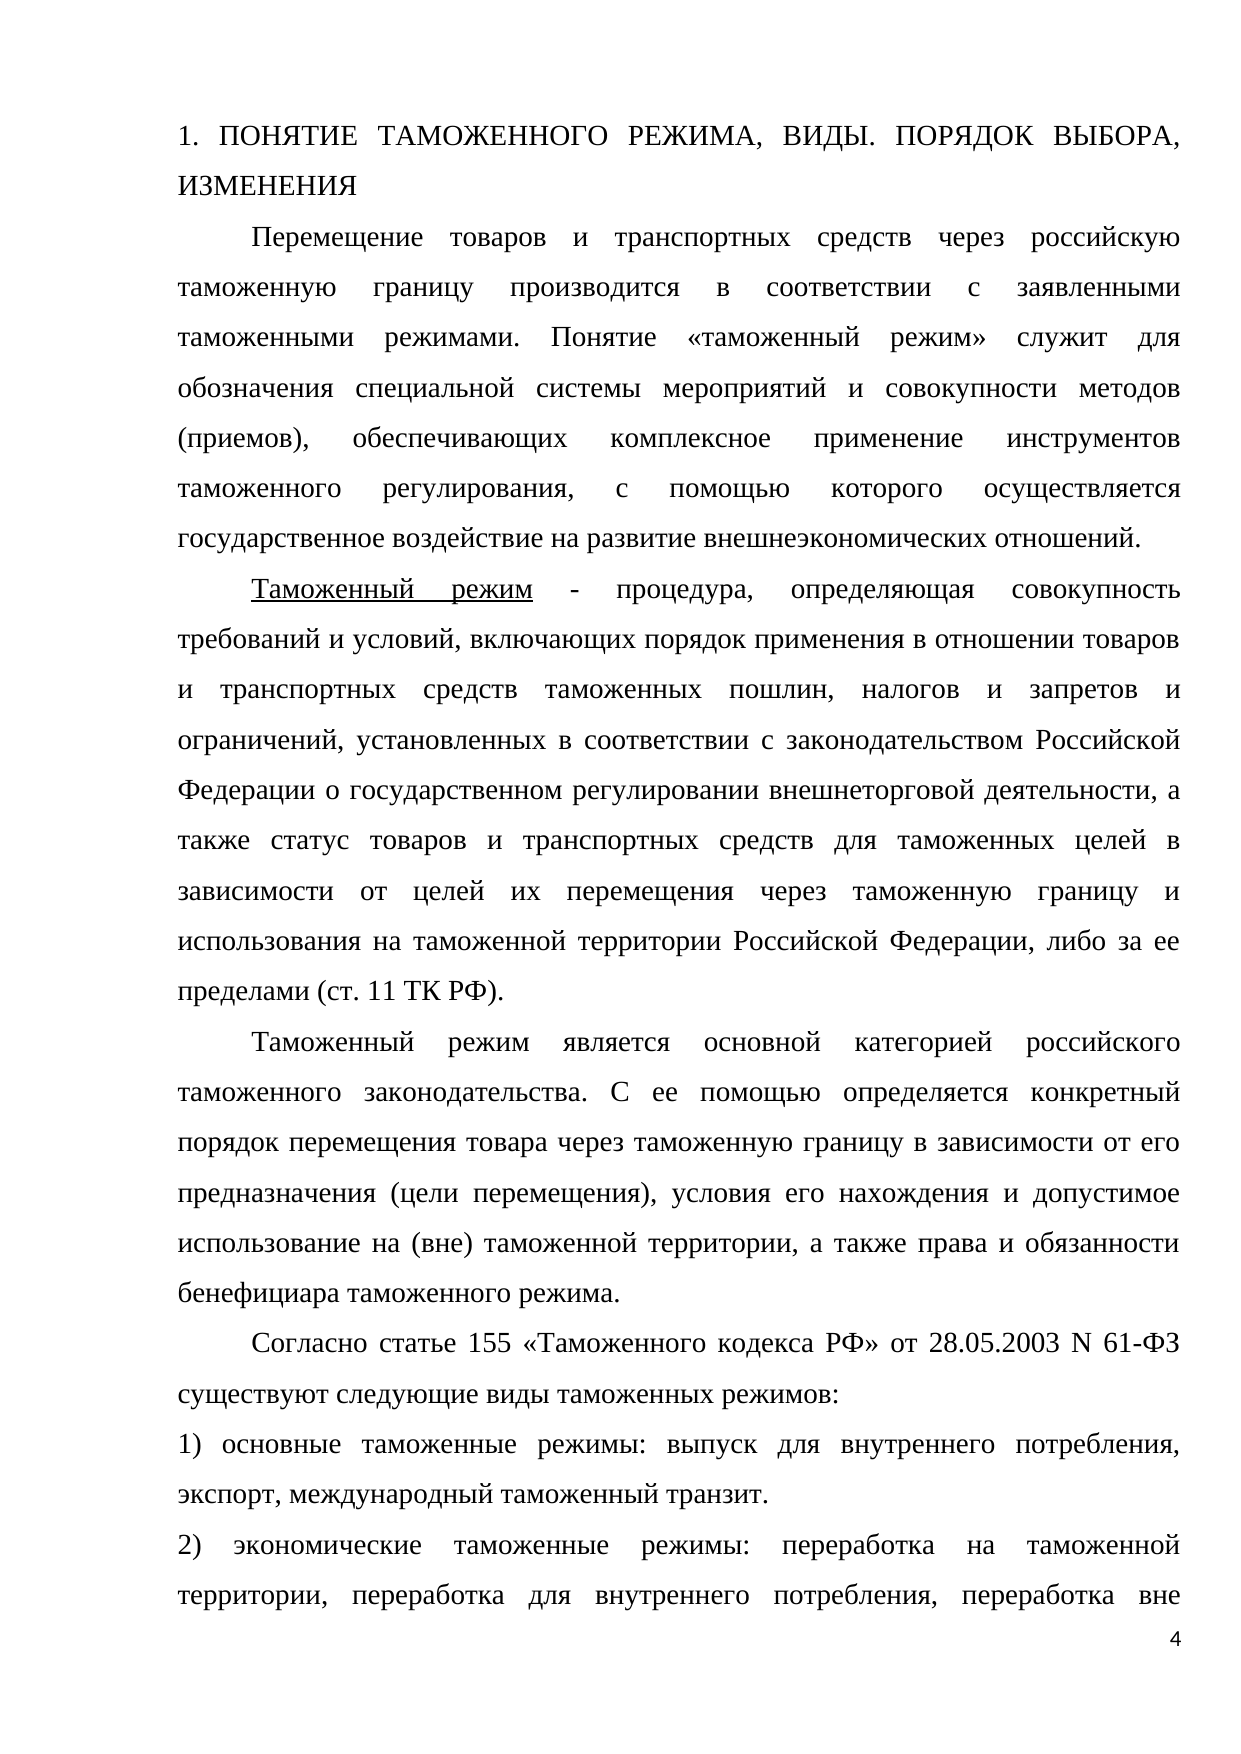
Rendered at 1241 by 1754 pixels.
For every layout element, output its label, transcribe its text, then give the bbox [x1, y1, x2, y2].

text Таможенный режим - процедура, определяющая совокупность требований и условий, включающих порядок применения в отношении товаров и транспортных средств таможенных пошлин, налогов и запретов и ограничений, установленных в соответствии с законодательством Российской Федерации о государственном регулировании внешнеторговой деятельности, а также статус товаров и транспортных средств для таможенных целей в зависимости от целей их перемещения через таможенную границу и использования на таможенной территории Российской Федерации, либо за ее пределами (ст. 11 ТК РФ). [177, 571, 1181, 1007]
text Перемещение товаров и транспортных средств через российскую таможенную границу производится в соответствии с заявленными таможенными режимами. Понятие «таможенный режим» служит для обозначения специальной системы мероприятий и совокупности методов (приемов), обеспечивающих комплексное применение инструментов таможенного регулирования, с помощью которого осуществляется государственное воздействие на развитие внешнеэкономических отношений. [177, 219, 1181, 554]
text Таможенный режим является основной категорией российского таможенного законодательства. С ее помощью определяется конкретный порядок перемещения товара через таможенную границу в зависимости от его предназначения (цели перемещения), условия его нахождения и допустимое использование на (вне) таможенной территории, а также права и обязанности бенефициара таможенного режима. [177, 1024, 1181, 1309]
text Согласно статье 155 «Таможенного кодекса РФ» от 28.05.2003 N 61-ФЗ существуют следующие виды таможенных режимов: [177, 1326, 1181, 1409]
text 1. ПОНЯТИЕ ТАМОЖЕННОГО РЕЖИМА, ВИДЫ. ПОРЯДОК ВЫБОРА, ИЗМЕНЕНИЯ [177, 118, 1181, 202]
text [177, 1527, 1181, 1611]
text 1) основные таможенные режимы: выпуск для внутреннего потребления, экспорт, международный таможенный транзит. [177, 1426, 1181, 1510]
